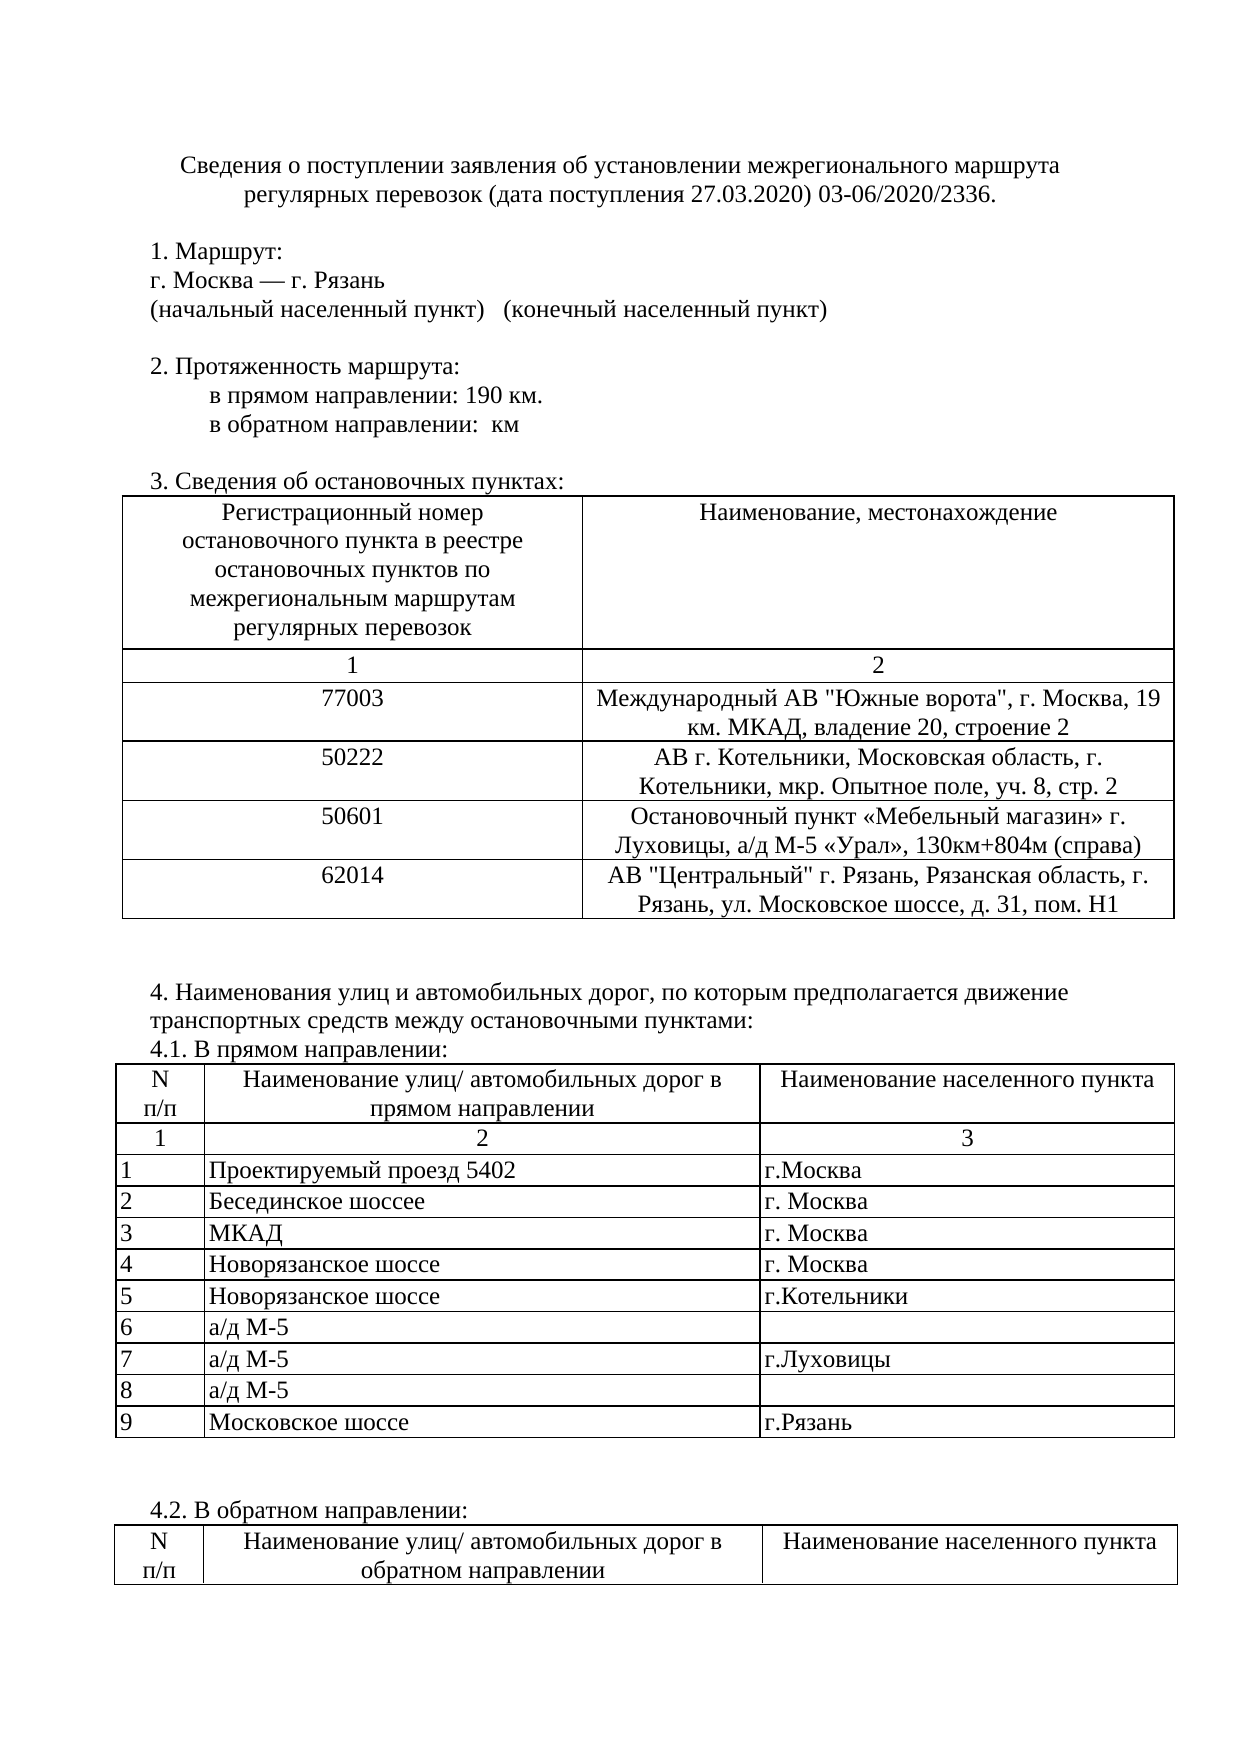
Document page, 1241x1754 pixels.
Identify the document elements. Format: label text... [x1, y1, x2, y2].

table_cell Международный АВ "Южные ворота", г. Москва, 19 км. МКАД, владение 20, строение 2 [583, 683, 1173, 740]
table_cell 6 [117, 1312, 204, 1342]
table_cell 2 [205, 1124, 759, 1153]
table_cell 3 [761, 1124, 1174, 1153]
table_cell АВ г. Котельники, Московская область, г. Котельники, мкр. Опытное поле, уч. 8, стр. 2 [583, 742, 1173, 799]
table_cell Московское шоссе [205, 1407, 759, 1437]
table_header Наименование улиц/ автомобильных дорог в прямом направлении [205, 1065, 759, 1122]
text (начальный населенный пункт) (конечный населенный пункт) [150, 294, 1090, 322]
table_cell Остановочный пункт «Мебельный магазин» г. Луховицы, а/д М-5 «Урал», 130км+804м (справа) [583, 801, 1173, 858]
table_header Наименование населенного пункта [763, 1526, 1177, 1583]
table_cell 1 [117, 1155, 204, 1185]
table_cell г. Москва [761, 1218, 1174, 1248]
table_cell 77003 [123, 683, 582, 740]
table_header Наименование улиц/ автомобильных дорог в обратном направлении [204, 1526, 762, 1583]
table_cell 5 [117, 1281, 204, 1311]
table_cell 2 [117, 1187, 204, 1216]
table_header N п/п [115, 1526, 203, 1583]
table_cell а/д М-5 [205, 1312, 759, 1342]
table_header Наименование, местонахождение [583, 497, 1173, 648]
table_cell 3 [117, 1218, 204, 1248]
table_header Наименование населенного пункта [761, 1065, 1174, 1122]
table_cell а/д М-5 [205, 1344, 759, 1374]
table_cell 1 [123, 650, 582, 681]
table_cell Новорязанское шоссе [205, 1250, 759, 1279]
table_cell а/д М-5 [205, 1375, 759, 1405]
table_cell МКАД [205, 1218, 759, 1248]
table_cell 9 [117, 1407, 204, 1437]
text Сведения о поступлении заявления об установлении межрегионального маршрута регулярных перевозок (дата поступления 27.03.2020) 03-06/2020/2336. [150, 150, 1090, 207]
table_cell Бесединское шоссее [205, 1187, 759, 1216]
table_cell 8 [117, 1375, 204, 1405]
table_cell 7 [117, 1344, 204, 1374]
table_cell [761, 1375, 1174, 1405]
text 4.2. В обратном направлении: [150, 1496, 1090, 1524]
table_cell 50222 [123, 742, 582, 799]
text в прямом направлении: 190 км. [150, 380, 1090, 409]
table_header Регистрационный номер остановочного пункта в реестре остановочных пунктов по межрегиональным маршрутам регулярных перевозок [123, 497, 582, 648]
table_cell 50601 [123, 801, 582, 858]
table_cell Новорязанское шоссе [205, 1281, 759, 1311]
table_cell г. Москва [761, 1187, 1174, 1216]
text г. Москва — г. Рязань [150, 265, 1090, 294]
table_cell Проектируемый проезд 5402 [205, 1155, 759, 1185]
text 4.1. В прямом направлении: [150, 1034, 1090, 1063]
text 2. Протяженность маршрута: [150, 351, 1090, 380]
table_cell г.Луховицы [761, 1344, 1174, 1374]
table_cell [761, 1312, 1174, 1342]
table_cell 62014 [123, 860, 582, 918]
table_cell г.Котельники [761, 1281, 1174, 1311]
text 1. Маршрут: [150, 236, 1090, 265]
table_cell 4 [117, 1250, 204, 1279]
table_cell АВ "Центральный" г. Рязань, Рязанская область, г. Рязань, ул. Московское шоссе, д. 31, пом. Н1 [583, 860, 1173, 918]
table_cell г. Москва [761, 1250, 1174, 1279]
table_cell 1 [117, 1124, 204, 1153]
text в обратном направлении: км [150, 409, 1090, 437]
table_cell г.Рязань [761, 1407, 1174, 1437]
text 3. Сведения об остановочных пунктах: [150, 466, 1090, 495]
table_cell г.Москва [761, 1155, 1174, 1185]
text 4. Наименования улиц и автомобильных дорог, по которым предполагается движение транспортных средств между остановочными пунктами: [150, 977, 1090, 1034]
table_header N п/п [117, 1065, 204, 1122]
table_cell 2 [583, 650, 1173, 681]
